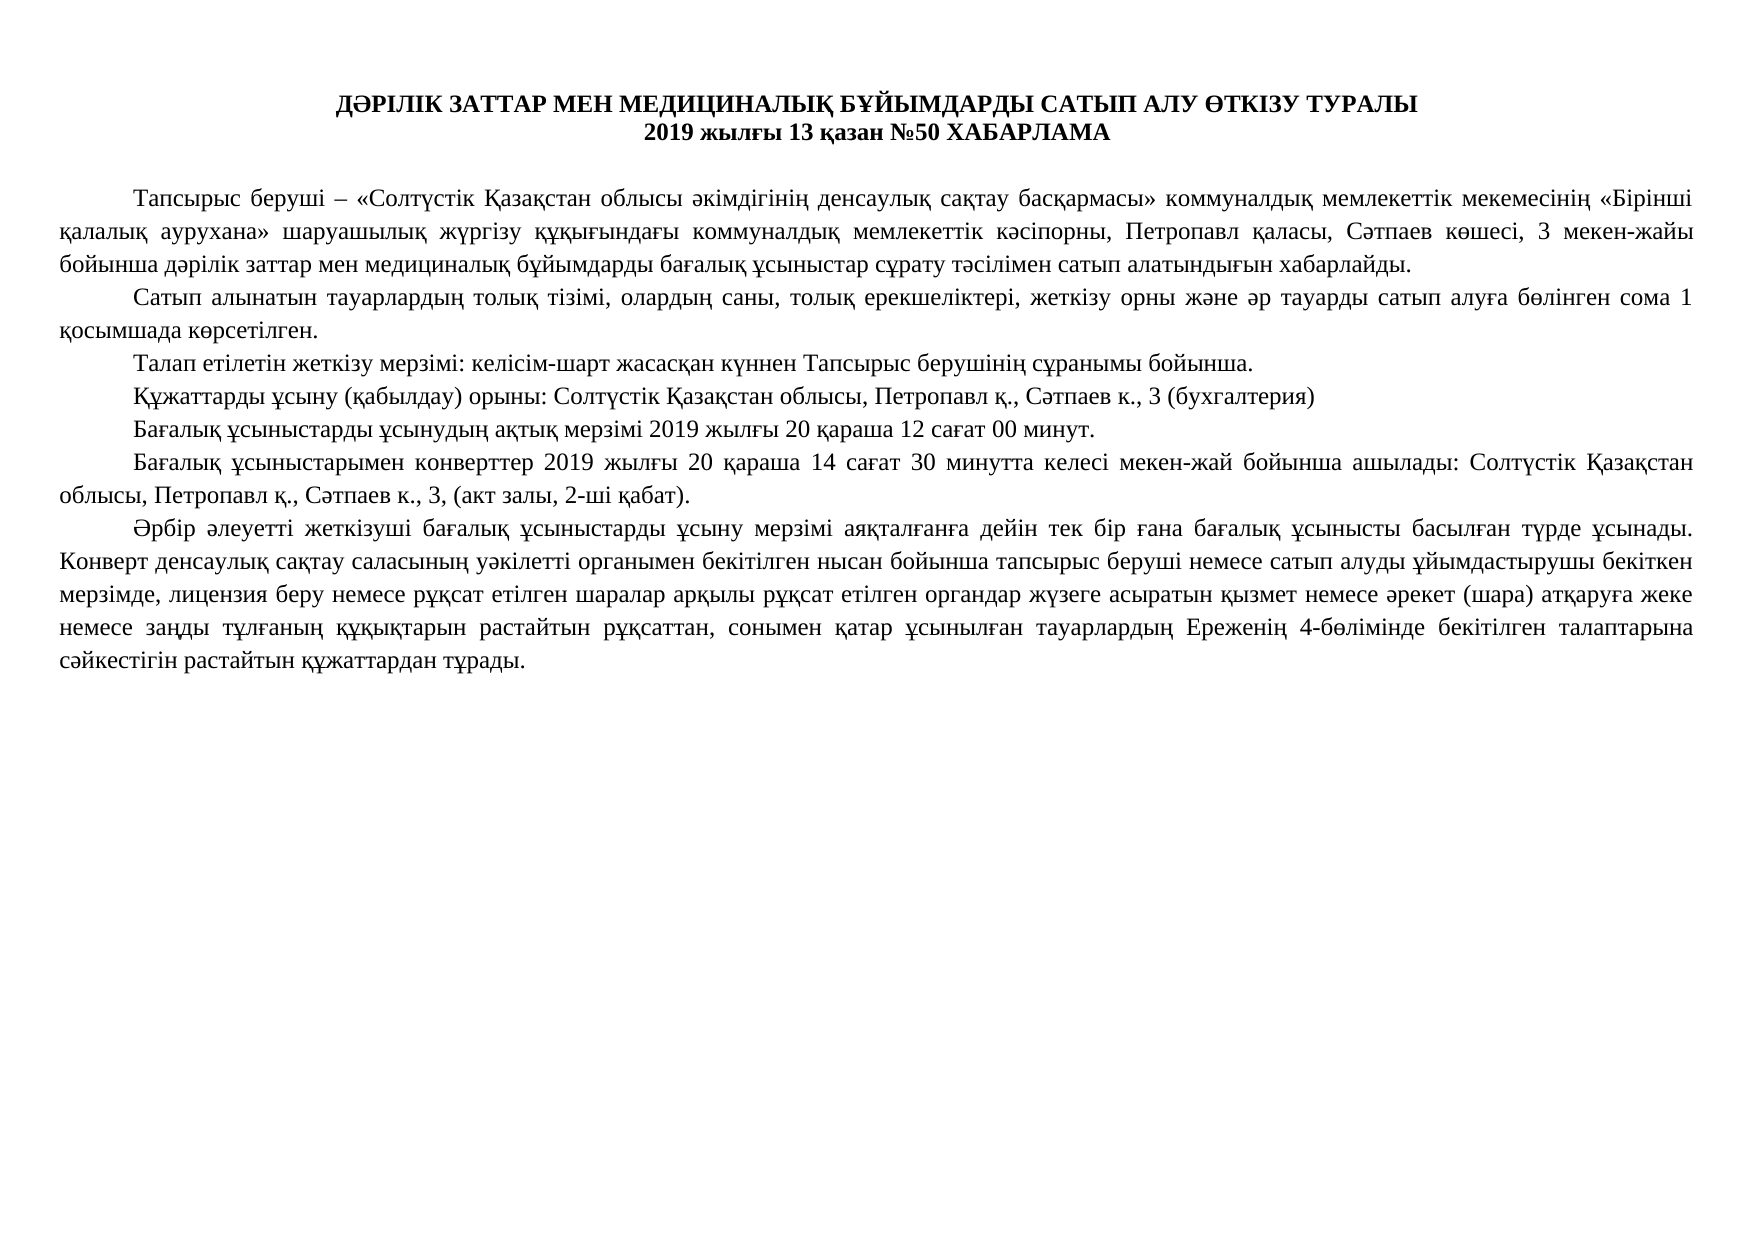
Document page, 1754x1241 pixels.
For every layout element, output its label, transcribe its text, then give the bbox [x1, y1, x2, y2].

text Тапсырыс беруші – «Солтүстік Қазақстан облысы әкімдігінің денсаулық сақтау басқармасы» коммуналдық мемлекеттік мекемесінің «Бірінші қалалық аурухана» шаруашылық жүргізу құқығындағы коммуналдық мемлекеттік кәсіпорны, Петропавл қаласы, Сәтпаев көшесі, 3 мекен-жайы бойынша дәрілік заттар мен медициналық бұйымдарды бағалық ұсыныстар сұрату тәсілімен сатып алатындығын хабарлайды. [59, 183, 1695, 278]
text Бағалық ұсыныстарды ұсынудың ақтық мерзімі 2019 жылғы 20 қараша 12 сағат 00 минут. [59, 414, 1695, 443]
text Әрбір әлеуетті жеткізуші бағалық ұсыныстарды ұсыну мерзімі аяқталғанға дейін тек бір ғана бағалық ұсынысты басылған түрде ұсынады. Конверт денсаулық сақтау саласының уәкілетті органымен бекітілген нысан бойынша тапсырыс беруші немесе сатып алуды ұйымдастырушы бекіткен мерзімде, лицензия беру немесе рұқсат етілген шаралар арқылы рұқсат етілген органдар жүзеге асыратын қызмет немесе әрекет (шара) атқаруға жеке немесе заңды тұлғаның құқықтарын растайтын рұқсаттан, сонымен қатар ұсынылған тауарлардың Ереженің 4-бөлімінде бекітілген талаптарына сәйкестігін растайтын құжаттардан тұрады. [59, 513, 1695, 674]
text ДӘРІЛІК ЗАТТАР МЕН МЕДИЦИНАЛЫҚ БҰЙЫМДАРДЫ САТЫП АЛУ ӨТКІЗУ ТУРАЛЫ [59, 89, 1695, 117]
text Бағалық ұсыныстарымен конверттер 2019 жылғы 20 қараша 14 сағат 30 минутта келесі мекен-жай бойынша ашылады: Солтүстік Қазақстан облысы, Петропавл қ., Сәтпаев к., 3, (акт залы, 2-ші қабат). [59, 447, 1695, 509]
text Құжаттарды ұсыну (қабылдау) орыны: Солтүстік Қазақстан облысы, Петропавл қ., Сәтпаев к., 3 (бухгалтерия) [59, 381, 1695, 410]
text 2019 жылғы 13 қазан №50 ХАБАРЛАМА [59, 117, 1695, 146]
text Сатып алынатын тауарлардың толық тізімі, олардың саны, толық ерекшеліктері, жеткізу орны және әр тауарды сатып алуға бөлінген сома 1 қосымшада көрсетілген. [59, 282, 1695, 344]
text Талап етілетін жеткізу мерзімі: келісім-шарт жасасқан күннен Тапсырыс берушінің сұранымы бойынша. [59, 348, 1695, 377]
